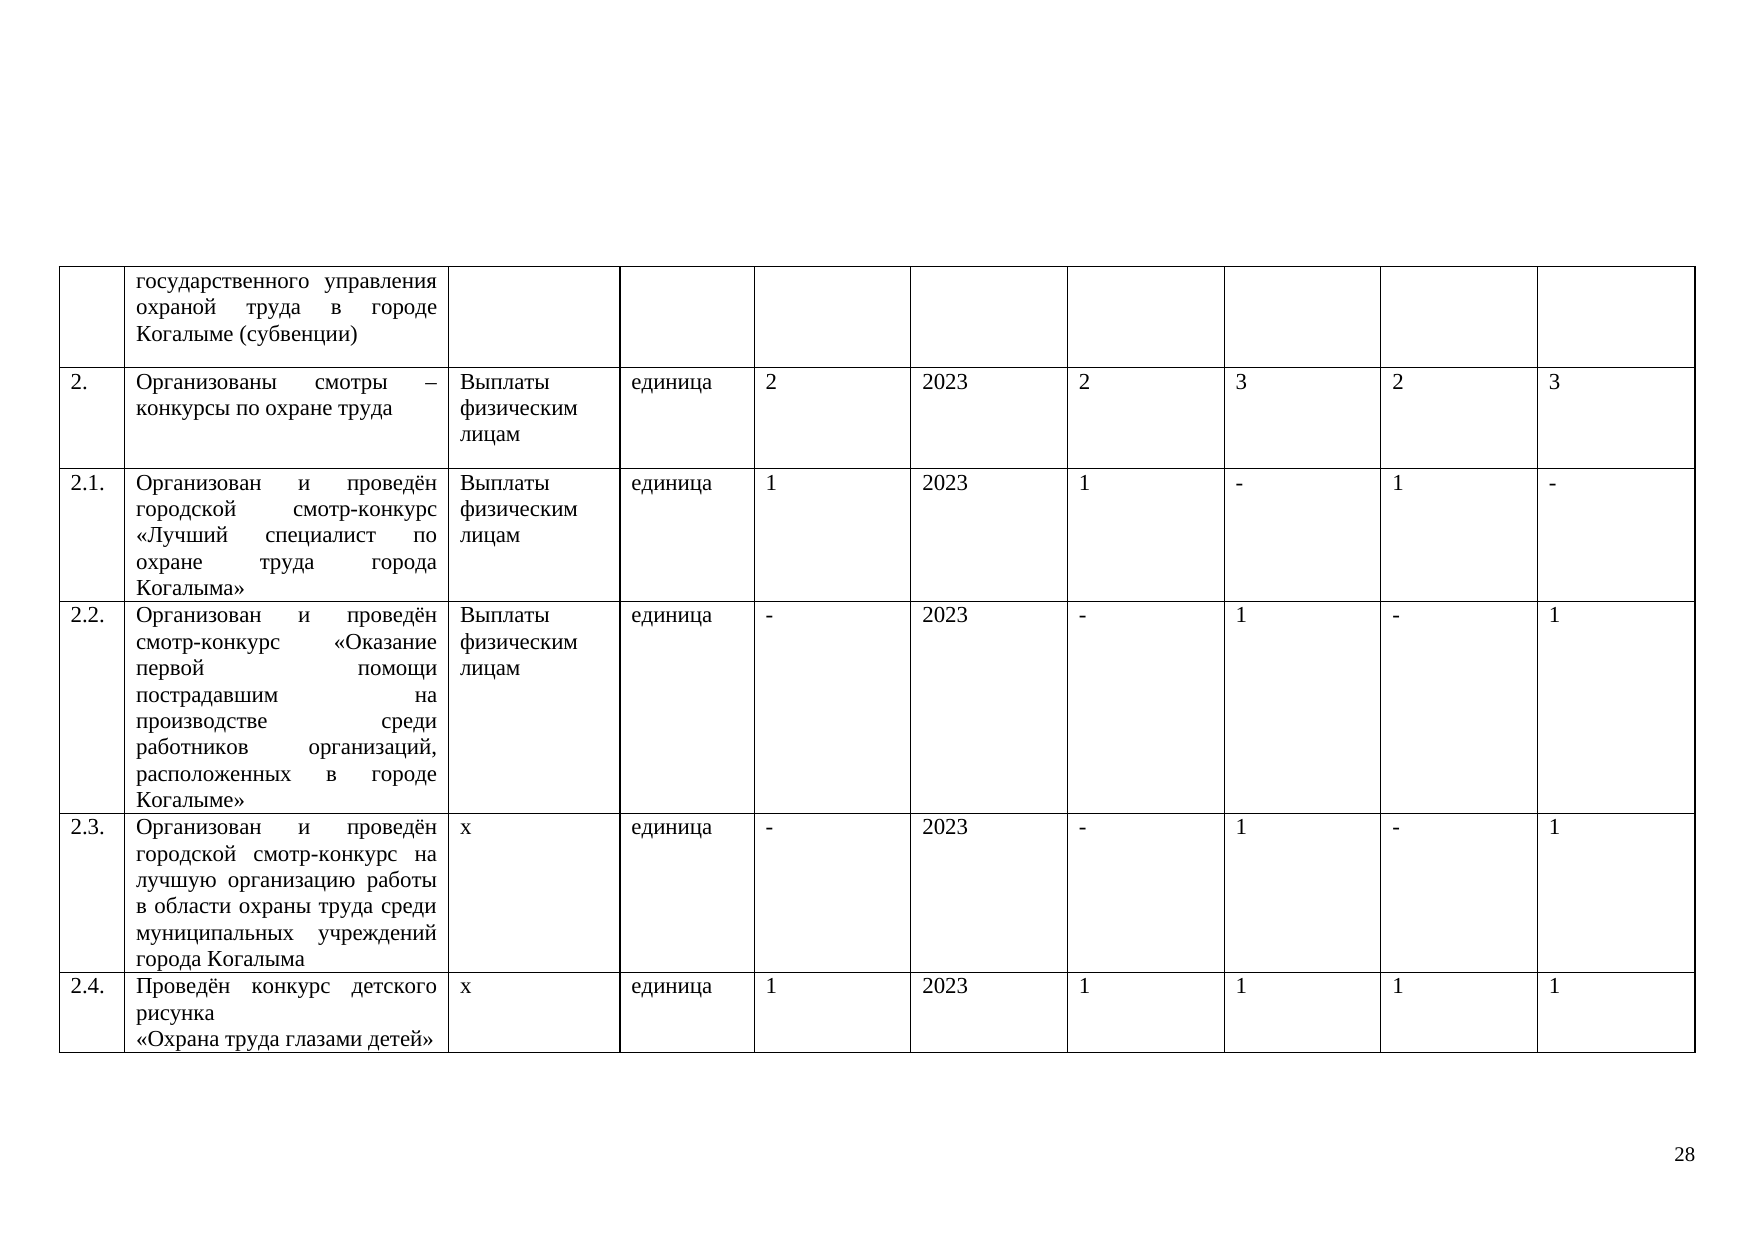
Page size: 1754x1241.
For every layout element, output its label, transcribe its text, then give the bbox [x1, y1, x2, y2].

table_cell 2 [1381, 368, 1537, 468]
table_cell 1 [1225, 602, 1380, 812]
table_cell 2.3. [60, 814, 124, 972]
table_cell 1 [755, 469, 910, 601]
table_cell [1068, 267, 1224, 367]
table_cell Организован и проведён городской смотр-конкурс на лучшую организацию работы в области охраны труда среди муниципальных учреждений города Когалыма [125, 814, 448, 972]
table_cell 1. [60, 267, 124, 367]
table_cell 2023 [911, 973, 1067, 1052]
table_cell х [449, 973, 619, 1052]
table_cell 3 [1538, 368, 1694, 468]
table_cell единица [621, 602, 754, 812]
table_cell 1 [1381, 469, 1537, 601]
table_cell 1 [1538, 973, 1694, 1052]
table_cell - [1068, 814, 1224, 972]
table_cell 2.4. [60, 973, 124, 1052]
table_cell Организован и проведён городской смотр-конкурс «Лучший специалист по охране труда города Когалыма» [125, 469, 448, 601]
table_cell - [1381, 602, 1537, 812]
table_cell 2 [1068, 368, 1224, 468]
table_cell Выплаты физическим лицам [449, 469, 619, 601]
table_cell [1225, 267, 1380, 367]
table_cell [449, 267, 619, 367]
table_cell 2023 [911, 814, 1067, 972]
table_cell [755, 267, 910, 367]
table_cell единица [621, 469, 754, 601]
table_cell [125, 267, 448, 367]
table_cell 1 [1225, 973, 1380, 1052]
table_cell [1381, 267, 1537, 367]
table_cell 2.1. [60, 469, 124, 601]
table_cell 1 [1068, 469, 1224, 601]
table_cell [911, 267, 1067, 367]
table_cell х [449, 814, 619, 972]
table_cell Организован и проведён смотр-конкурс «Оказание первой помощи пострадавшим на производстве среди работников организаций, расположенных в городе Когалыме» [125, 602, 448, 812]
table_cell 1 [1381, 973, 1537, 1052]
table_cell 2023 [911, 602, 1067, 812]
table_cell 1 [755, 973, 910, 1052]
table_cell - [755, 602, 910, 812]
table_cell 1 [1068, 973, 1224, 1052]
table_cell единица [621, 973, 754, 1052]
table_cell [1538, 267, 1694, 367]
table_cell - [1225, 469, 1380, 601]
table_cell 3 [1225, 368, 1380, 468]
table_cell 1 [1225, 814, 1380, 972]
table_cell 2023 [911, 469, 1067, 601]
table_cell [621, 267, 754, 367]
table_cell Выплаты физическим лицам [449, 368, 619, 468]
table_cell Организованы смотры – конкурсы по охране труда [125, 368, 448, 468]
table_cell 1 [1538, 602, 1694, 812]
table_cell 2023 [911, 368, 1067, 468]
table_cell 2 [755, 368, 910, 468]
table_cell 2. [60, 368, 124, 468]
table_cell - [1538, 469, 1694, 601]
table_cell - [1068, 602, 1224, 812]
table_cell - [1381, 814, 1537, 972]
table_cell единица [621, 368, 754, 468]
table_cell - [755, 814, 910, 972]
table_cell Выплаты физическим лицам [449, 602, 619, 812]
table_cell 1 [1538, 814, 1694, 972]
table_cell единица [621, 814, 754, 972]
table_cell Проведён конкурс детского рисунка «Охрана труда глазами детей» [125, 973, 448, 1052]
table_cell 2.2. [60, 602, 124, 812]
